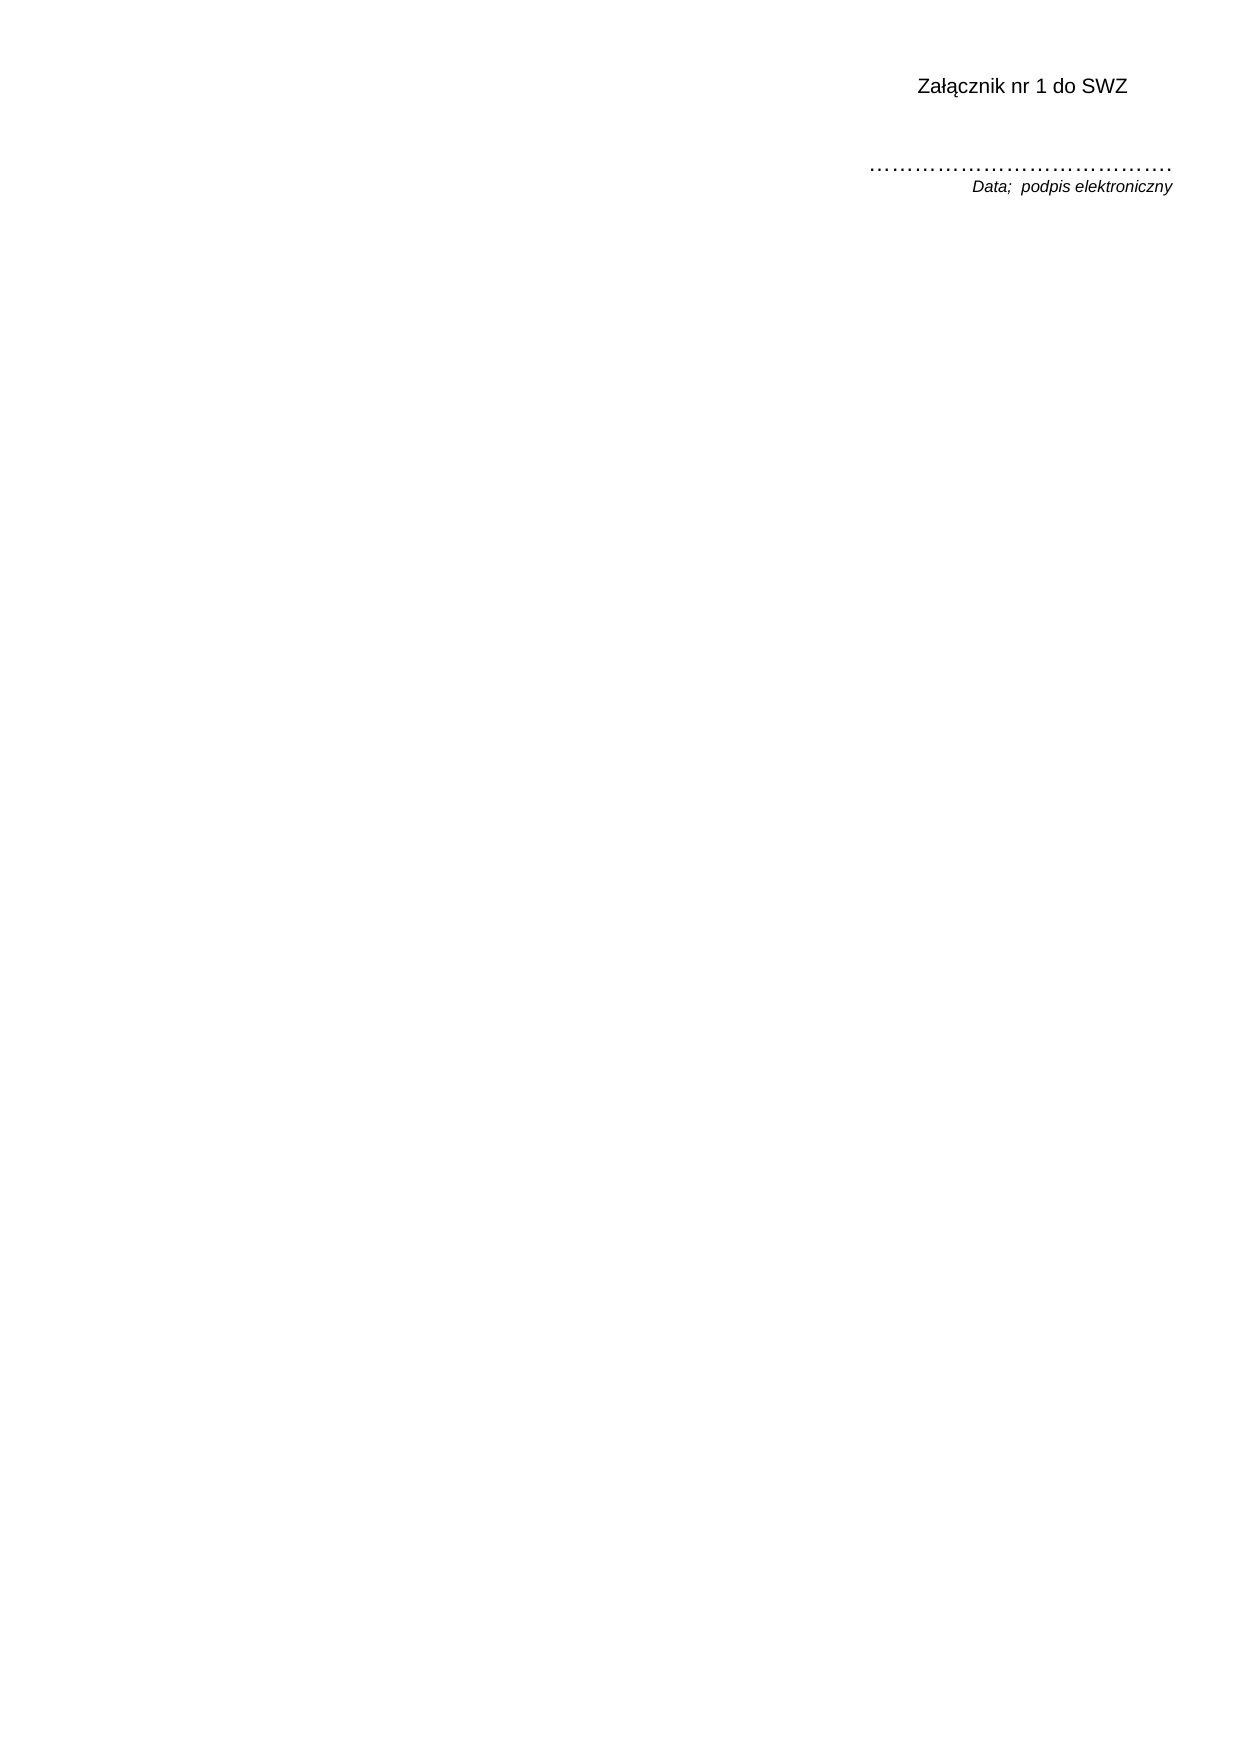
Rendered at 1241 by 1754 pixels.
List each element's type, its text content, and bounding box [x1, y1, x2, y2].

text Data; podpis elektroniczny [112, 176, 1172, 196]
text …………………………………. [112, 150, 1172, 176]
